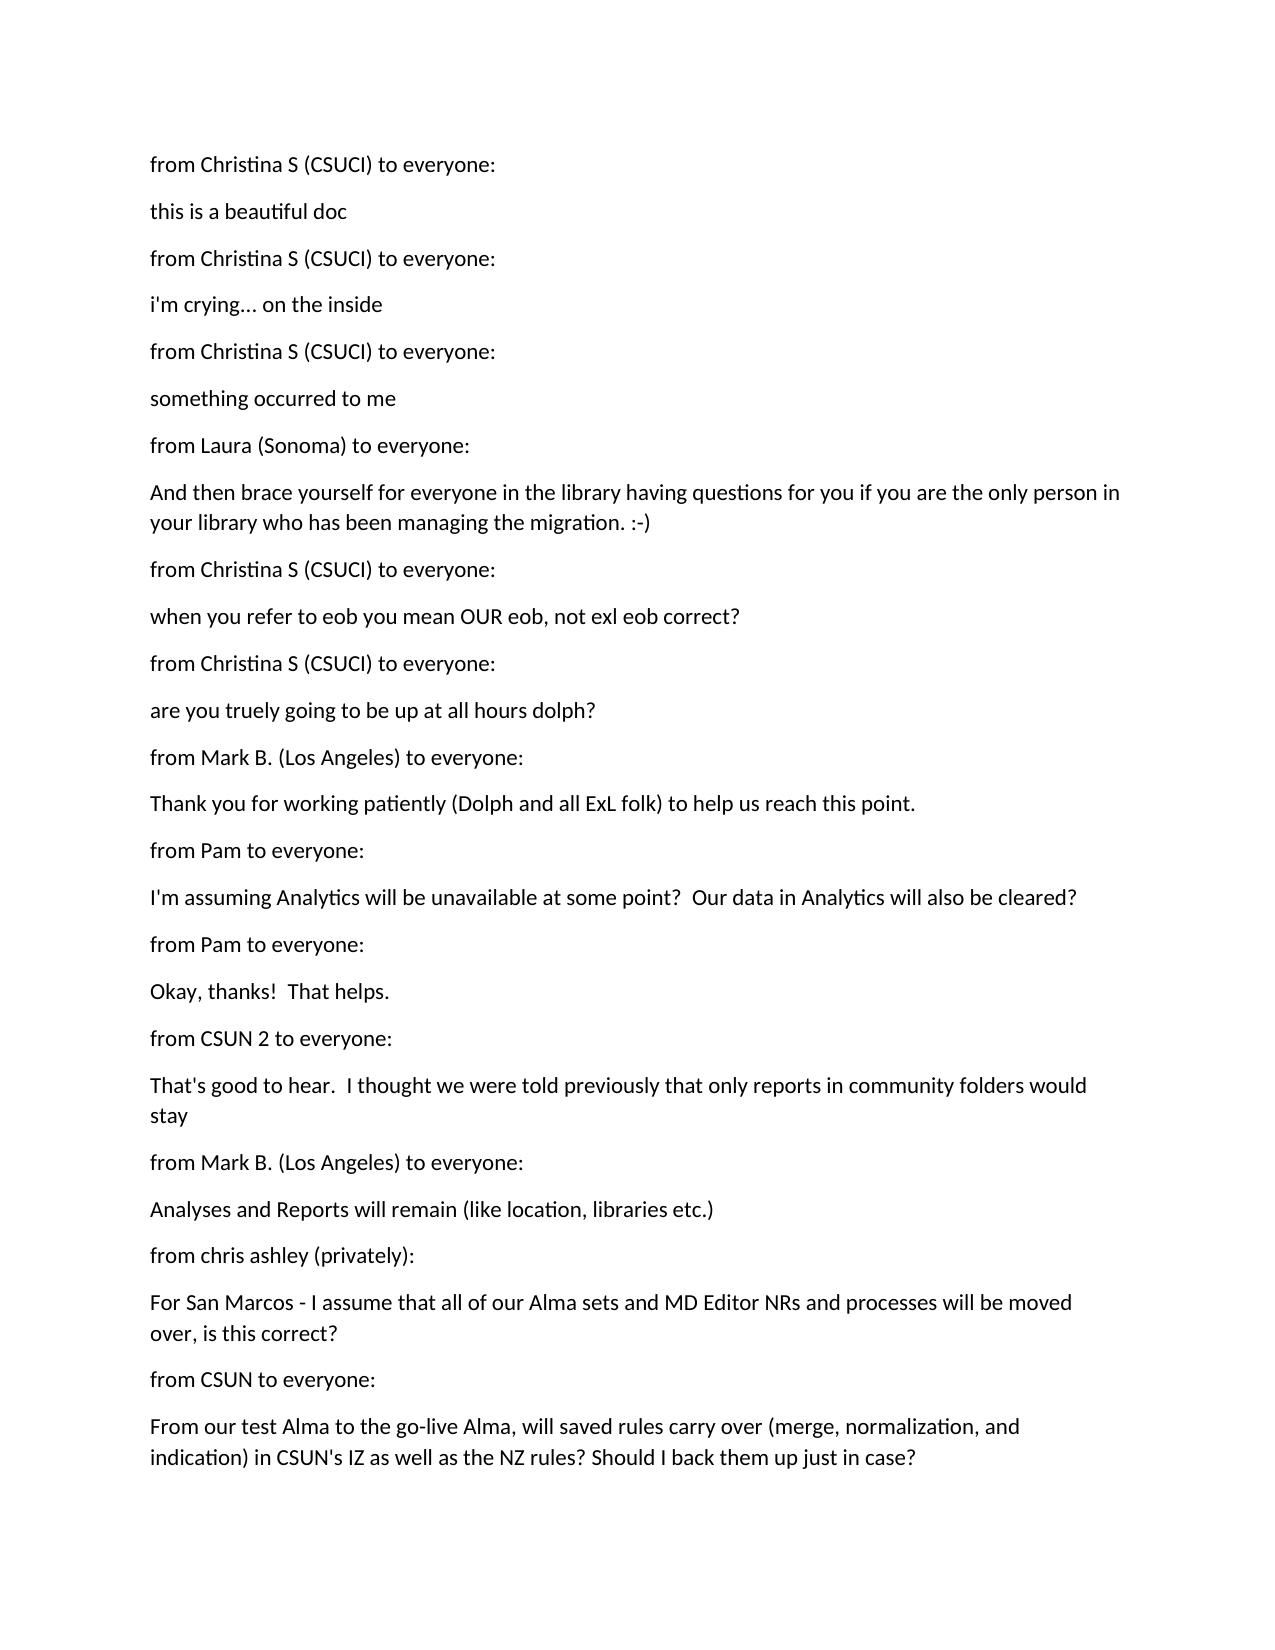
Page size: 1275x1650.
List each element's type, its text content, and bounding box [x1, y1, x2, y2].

text Okay, thanks! That helps. [150, 977, 1125, 1005]
text something occurred to me [150, 384, 1125, 412]
text from CSUN 2 to everyone: [150, 1024, 1125, 1052]
text when you refer to eob you mean OUR eob, not exl eob correct? [150, 602, 1125, 630]
text from Mark B. (Los Angeles) to everyone: [150, 1148, 1125, 1176]
text from chris ashley (privately): [150, 1242, 1125, 1270]
text from CSUN to everyone: [150, 1366, 1125, 1394]
text For San Marcos - I assume that all of our Alma sets and MD Editor NRs and processes will be moved over, is this correct? [150, 1288, 1125, 1347]
text from Mark B. (Los Angeles) to everyone: [150, 743, 1125, 771]
text from Laura (Sonoma) to everyone: [150, 431, 1125, 459]
text Analyses and Reports will remain (like location, libraries etc.) [150, 1195, 1125, 1223]
text from Christina S (CSUCI) to everyone: [150, 337, 1125, 366]
text From our test Alma to the go-live Alma, will saved rules carry over (merge, normalization, and indication) in CSUN's IZ as well as the NZ rules? Should I back them up just in case? [150, 1412, 1125, 1471]
text That's good to hear. I thought we were told previously that only reports in community folders would stay [150, 1071, 1125, 1129]
text from Christina S (CSUCI) to everyone: [150, 150, 1125, 178]
text from Christina S (CSUCI) to everyone: [150, 244, 1125, 272]
text from Christina S (CSUCI) to everyone: [150, 555, 1125, 583]
text And then brace yourself for everyone in the library having questions for you if you are the only person in your library who has been managing the migration. :-) [150, 478, 1125, 536]
text I'm assuming Analytics will be unavailable at some point? Our data in Analytics will also be cleared? [150, 883, 1125, 911]
text i'm crying... on the inside [150, 291, 1125, 319]
text Thank you for working patiently (Dolph and all ExL folk) to help us reach this point. [150, 789, 1125, 818]
text from Pam to everyone: [150, 930, 1125, 958]
text from Pam to everyone: [150, 836, 1125, 864]
text from Christina S (CSUCI) to everyone: [150, 649, 1125, 677]
text this is a beautiful doc [150, 197, 1125, 225]
text are you truely going to be up at all hours dolph? [150, 696, 1125, 724]
